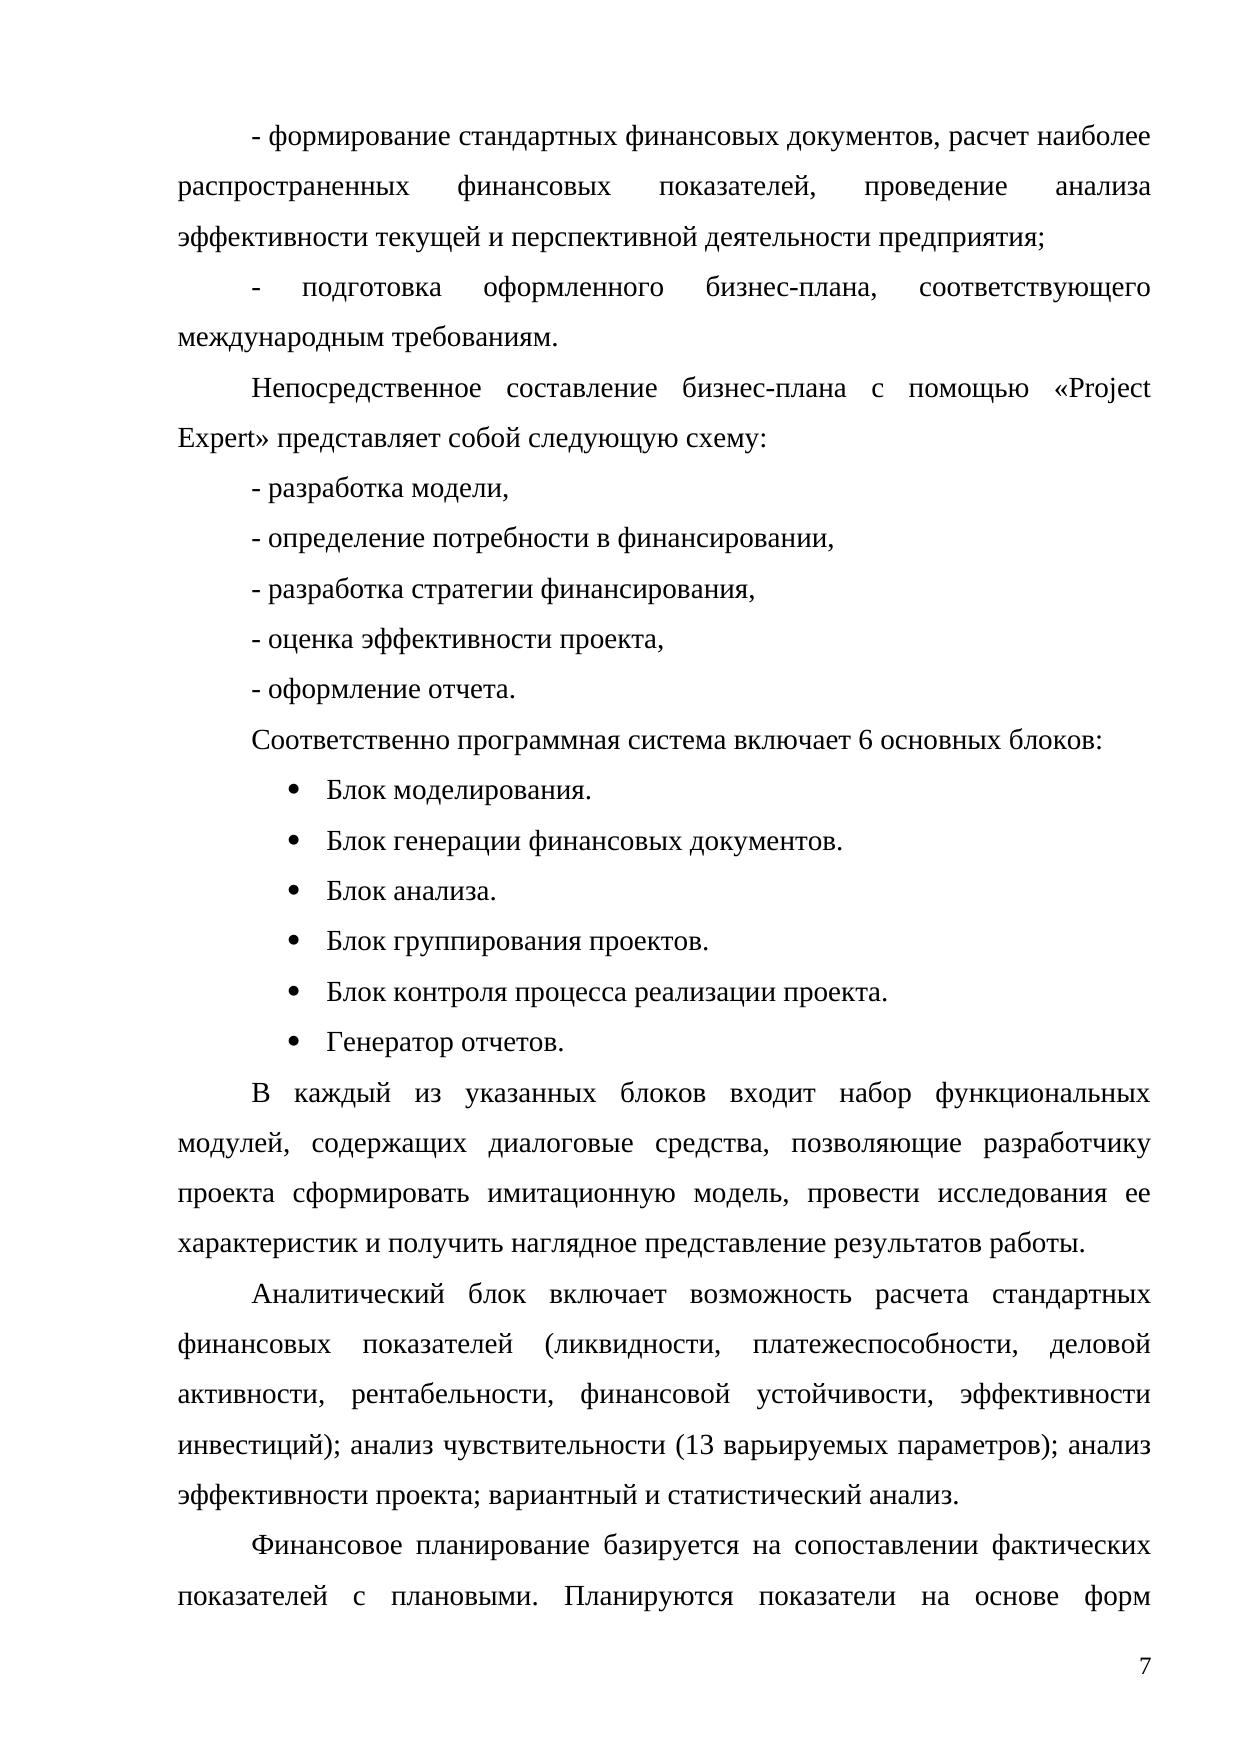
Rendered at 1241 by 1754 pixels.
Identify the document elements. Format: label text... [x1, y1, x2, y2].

text - определение потребности в финансировании, [177, 521, 1152, 554]
list Блок генерации финансовых документов. [288, 823, 1152, 856]
text - оформление отчета. [177, 672, 1152, 705]
list Генератор отчетов. [288, 1024, 1152, 1058]
text - подготовка оформленного бизнес-плана, соответствующего международным требованиям. [177, 269, 1152, 353]
list Блок анализа. [288, 873, 1152, 907]
text Аналитический блок включает возможность расчета стандартных финансовых показателей (ликвидности, платежеспособности, деловой активности, рентабельности, финансовой устойчивости, эффективности инвестиций); анализ чувствительности (13 варьируемых параметров); анализ эффективности проекта; вариантный и статистический анализ. [177, 1276, 1152, 1511]
text - формирование стандартных финансовых документов, расчет наиболее распространенных финансовых показателей, проведение анализа эффективности текущей и перспективной деятельности предприятия; [177, 118, 1152, 252]
text Непосредственное составление бизнес-плана с помощью «Project Expert» представляет собой следующую схему: [177, 370, 1152, 453]
list Блок моделирования. [288, 772, 1152, 806]
text В каждый из указанных блоков входит набор функциональных модулей, содержащих диалоговые средства, позволяющие разработчику проекта сформировать имитационную модель, провести исследования ее характеристик и получить наглядное представление результатов работы. [177, 1075, 1152, 1259]
list Блок группирования проектов. [288, 923, 1152, 957]
text - оценка эффективности проекта, [177, 621, 1152, 655]
list Блок контроля процесса реализации проекта. [288, 974, 1152, 1007]
text - разработка стратегии финансирования, [177, 571, 1152, 604]
text - разработка модели, [177, 470, 1152, 504]
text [177, 1527, 1152, 1611]
text Соответственно программная система включает 6 основных блоков: [177, 722, 1152, 755]
